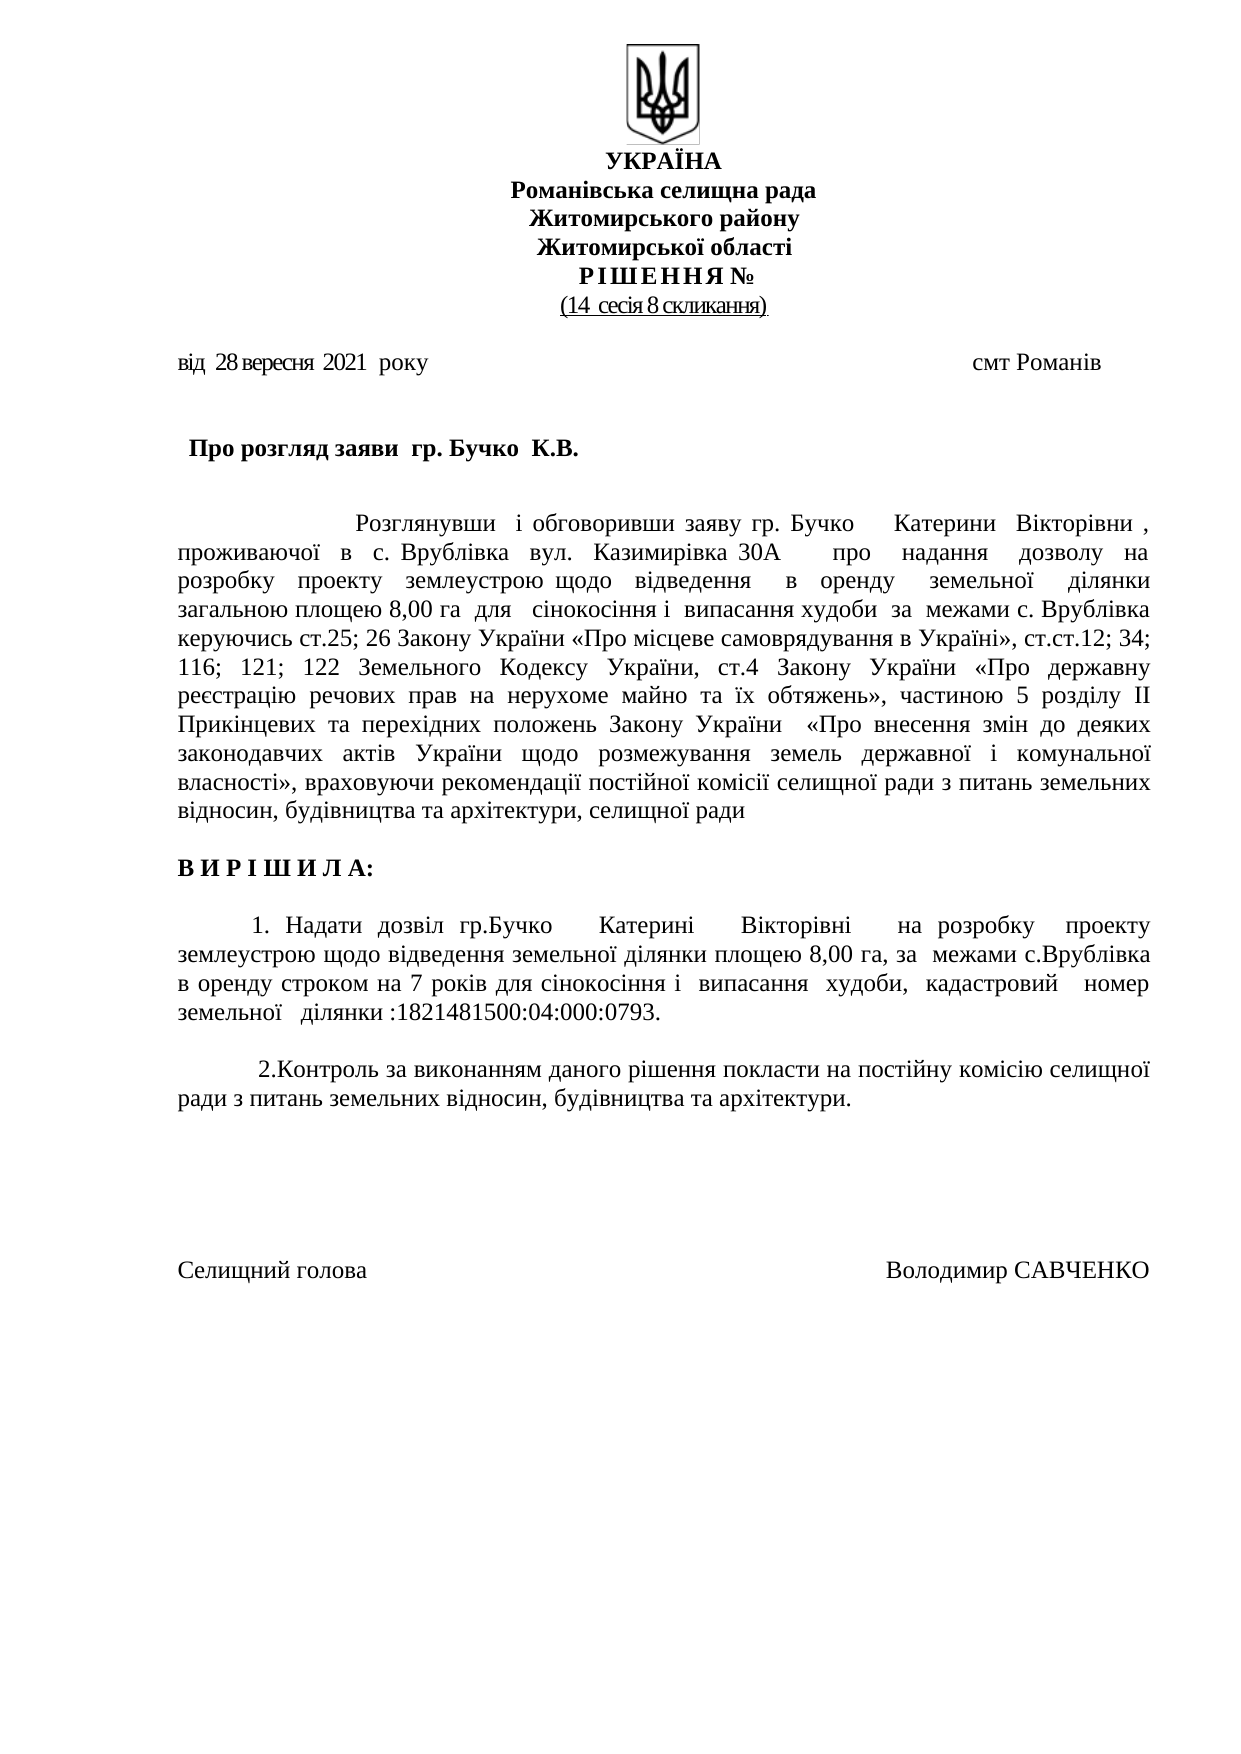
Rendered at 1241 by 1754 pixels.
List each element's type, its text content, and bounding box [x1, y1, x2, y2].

text Житомирського району [177, 203, 1152, 232]
table_header Про розгляд заяви гр. Бучко К.В. [177, 434, 721, 508]
text Р І Ш Е Н Н Я № [177, 261, 1152, 290]
text 2.Контроль за виконанням даного рішення покласти на постійну комісію селищної ради з питань земельних відносин, будівництва та архітектури. [177, 1054, 1152, 1112]
text (14 сесія 8 скликання) [177, 290, 1152, 318]
text В И Р І Ш И Л А: [177, 853, 1152, 882]
text Розглянувши і обговоривши заяву гр. Бучко Катерини Вікторівни , проживаючої в с. Врублівка вул. Казимирівка 30А про надання дозволу на розробку проекту землеустрою щодо відведення в оренду земельної ділянки загальною площею 8,00 га для сінокосіння і випасання худоби за межами с. Врублівка керуючись ст.25; 26 Закону України «Про місцеве самоврядування в Україні», ст.ст.12; 34; 116; 121; 122 Земельного Кодексу України, ст.4 Закону України «Про державну реєстрацію речових прав на нерухоме майно та їх обтяжень», частиною 5 розділу ІІ Прикінцевих та перехідних положень Закону України «Про внесення змін до деяких законодавчих актів України щодо розмежування земель державної і комунальної власності», враховуючи рекомендації постійної комісії селищної ради з питань земельних відносин, будівництва та архітектури, селищної ради [177, 508, 1152, 824]
text УКРАЇНА [177, 146, 1149, 175]
text від 28 вересня 2021 року смт Романів [177, 347, 1152, 376]
text Житомирської області [177, 232, 1152, 261]
text Романівська селищна рада [177, 175, 1149, 203]
picture [626, 44, 700, 146]
text Селищний голова Володимир САВЧЕНКО [177, 1256, 1152, 1284]
text 1. Надати дозвіл гр.Бучко Катерині Вікторівні на розробку проекту землеустрою щодо відведення земельної ділянки площею 8,00 га, за межами с.Врублівка в оренду строком на 7 років для сінокосіння і випасання худоби, кадастровий номер земельної ділянки :1821481500:04:000:0793. [177, 911, 1152, 1026]
